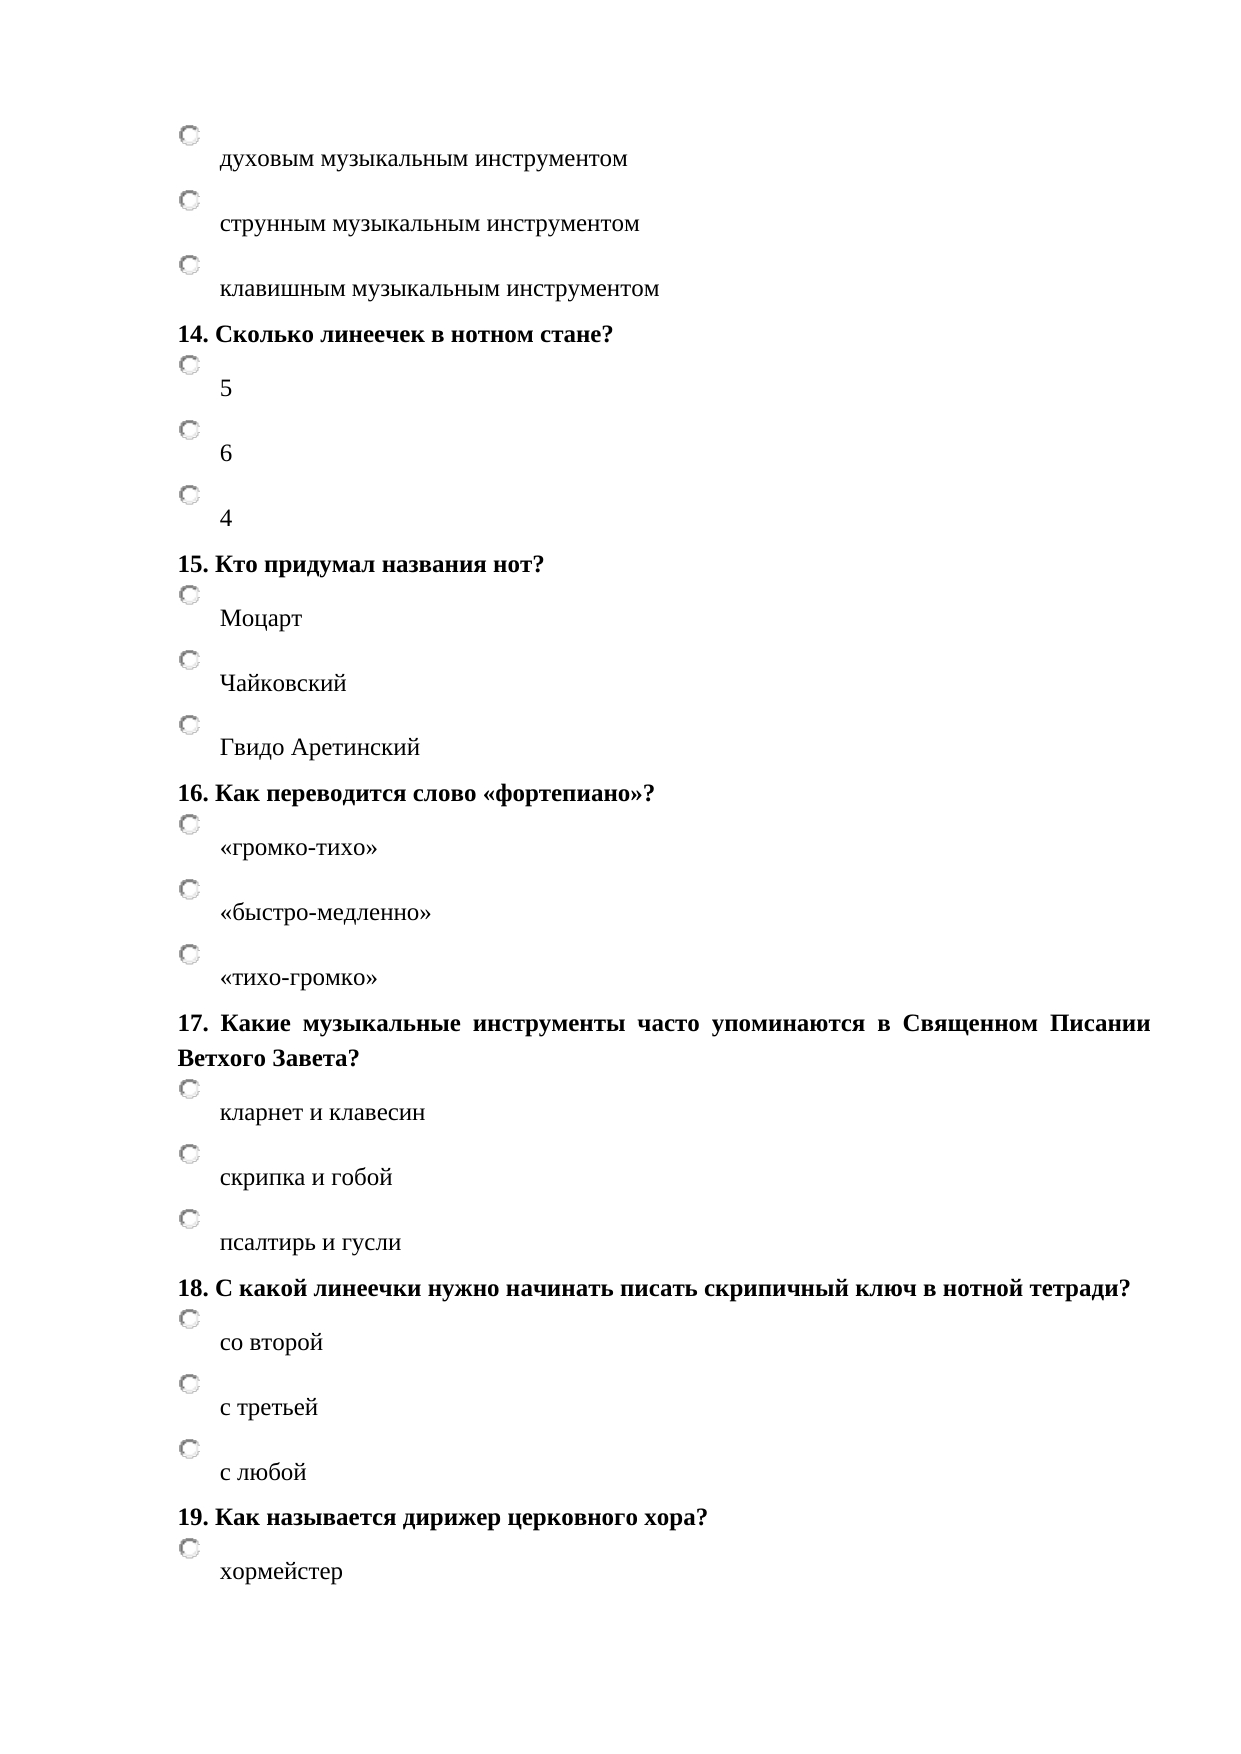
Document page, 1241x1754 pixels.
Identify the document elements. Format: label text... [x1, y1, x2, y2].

text Моцарт [177, 577, 1152, 631]
text 4 [177, 478, 1152, 532]
text «быстро-медленно» [177, 872, 1152, 926]
text 18. С какой линеечки нужно начинать писать скрипичный ключ в нотной тетради? [177, 1267, 1152, 1302]
text 6 [177, 413, 1152, 467]
text с любой [177, 1431, 1152, 1485]
text 19. Как называется дирижер церковного хора? [177, 1496, 1152, 1531]
text 17. Какие музыкальные инструменты часто упоминаются в Священном Писании Ветхого Завета? [177, 1002, 1152, 1072]
text 14. Сколько линеечек в нотном стане? [177, 313, 1152, 348]
text духовым музыкальным инструментом [177, 118, 1152, 172]
text 15. Кто придумал названия нот? [177, 542, 1152, 577]
text хормейстер [177, 1531, 1152, 1585]
text клавишным музыкальным инструментом [177, 248, 1152, 302]
text 16. Как переводится слово «фортепиано»? [177, 772, 1152, 807]
text скрипка и гобой [177, 1137, 1152, 1191]
text «тихо-громко» [177, 937, 1152, 991]
text Гвидо Аретинский [177, 707, 1152, 761]
text струнным музыкальным инструментом [177, 183, 1152, 237]
text с третьей [177, 1366, 1152, 1420]
text псалтирь и гусли [177, 1202, 1152, 1256]
text 5 [177, 348, 1152, 402]
text со второй [177, 1302, 1152, 1356]
text «громко-тихо» [177, 807, 1152, 861]
text кларнет и клавесин [177, 1072, 1152, 1126]
text Чайковский [177, 642, 1152, 696]
